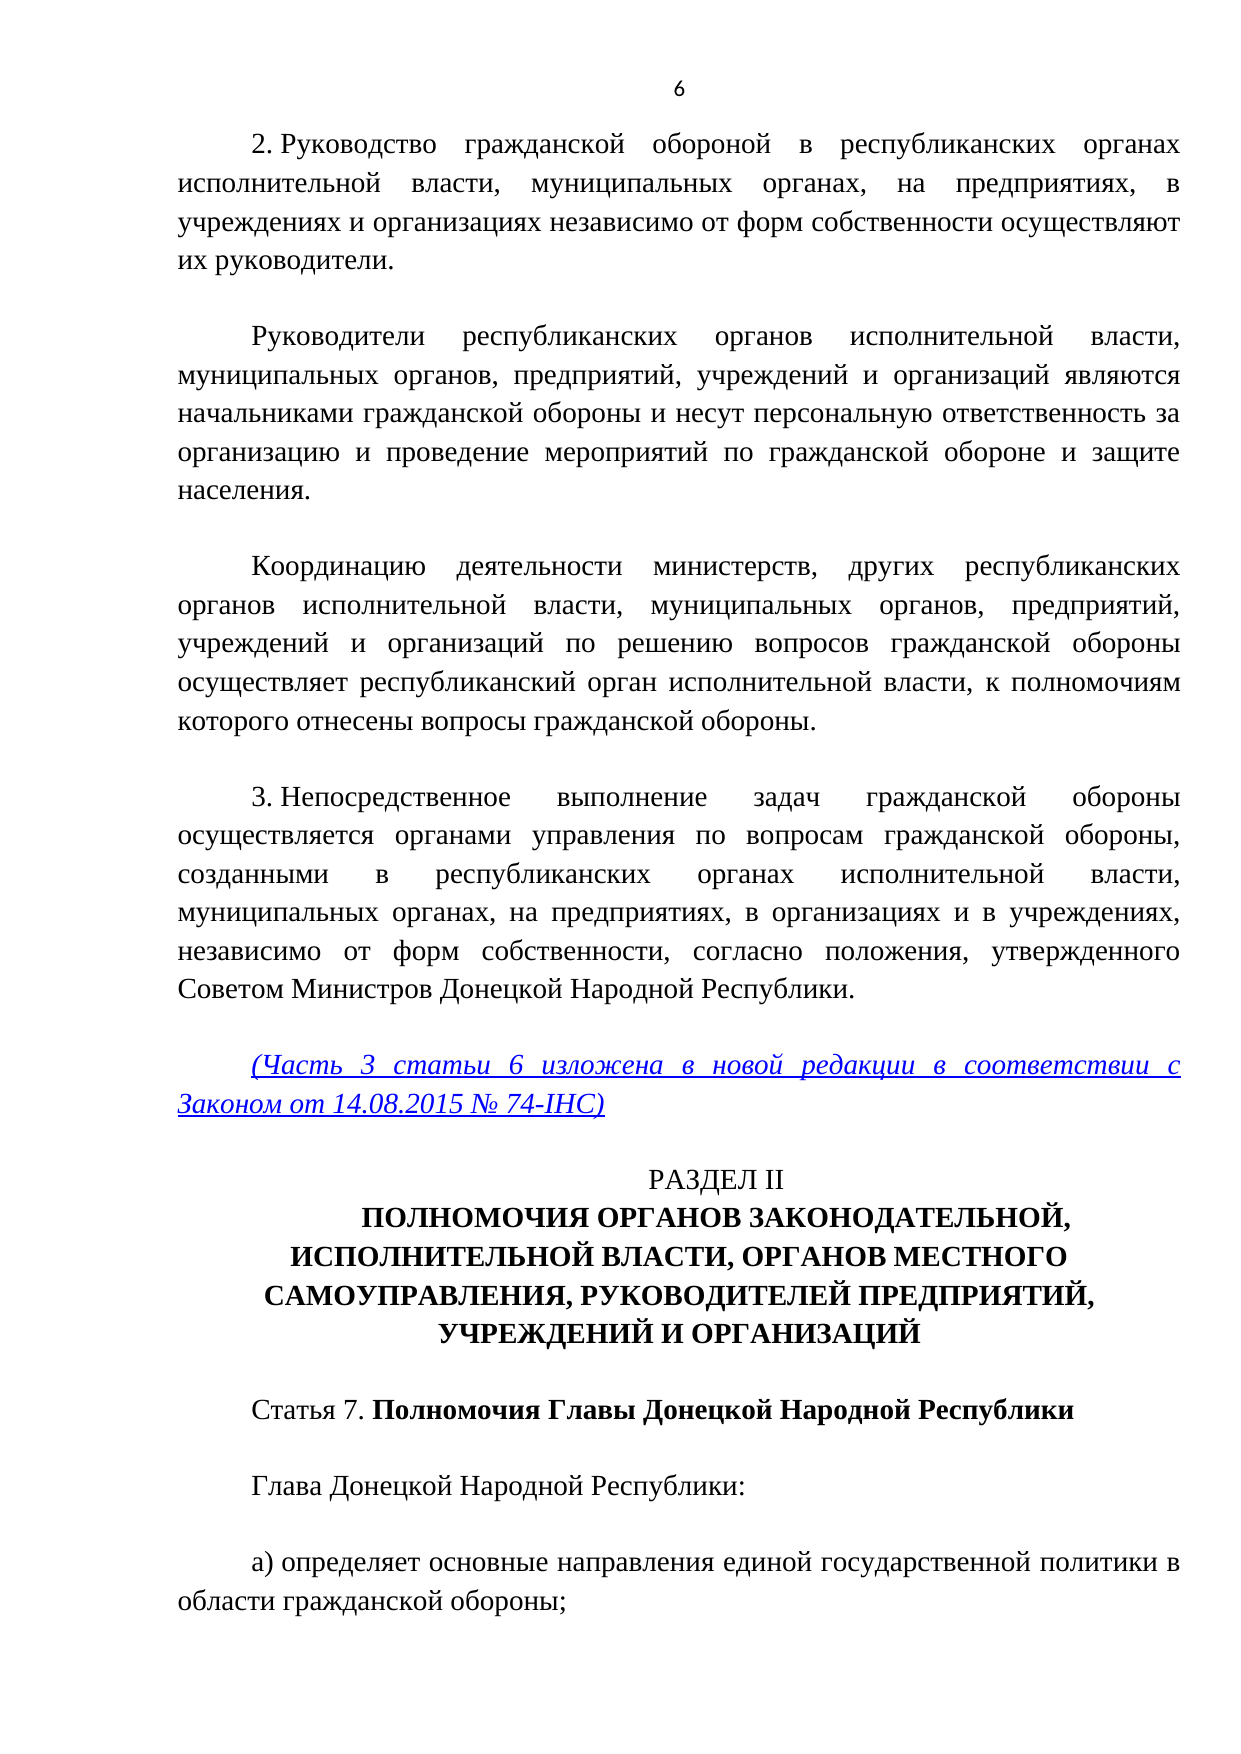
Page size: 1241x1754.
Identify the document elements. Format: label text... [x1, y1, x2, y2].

text Статья 7. Полномочия Главы Донецкой Народной Республики [177, 1392, 1181, 1426]
text а) определяет основные направления единой государственной политики в области гражданской обороны; [177, 1544, 1181, 1616]
text 3. Непосредственное выполнение задач гражданской обороны осуществляется органами управления по вопросам гражданской обороны, созданными в республиканских органах исполнительной власти, муниципальных органах, на предприятиях, в организациях и в учреждениях, независимо от форм собственности, согласно положения, утвержденного Советом Министров Донецкой Народной Республики. [177, 779, 1181, 1005]
text РАЗДЕЛ II [177, 1162, 1181, 1196]
text (Часть 3 статьи 6 изложена в новой редакции в соответствии с Законом от 14.08.2015 № 74-ІНС) [177, 1047, 1181, 1119]
text Координацию деятельности министерств, других республиканских органов исполнительной власти, муниципальных органов, предприятий, учреждений и организаций по решению вопросов гражданской обороны осуществляет республиканский орган исполнительной власти, к полномочиям которого отнесены вопросы гражданской обороны. [177, 548, 1181, 736]
text Глава Донецкой Народной Республики: [177, 1468, 1181, 1502]
text ПОЛНОМОЧИЯ ОРГАНОВ ЗАКОНОДАТЕЛЬНОЙ, ИСПОЛНИТЕЛЬНОЙ ВЛАСТИ, ОРГАНОВ МЕСТНОГО САМОУПРАВЛЕНИЯ, РУКОВОДИТЕЛЕЙ ПРЕДПРИЯТИЙ, УЧРЕЖДЕНИЙ И ОРГАНИЗАЦИЙ [177, 1201, 1181, 1350]
text Руководители республиканских органов исполнительной власти, муниципальных органов, предприятий, учреждений и организаций являются начальниками гражданской обороны и несут персональную ответственность за организацию и проведение мероприятий по гражданской обороне и защите населения. [177, 318, 1181, 506]
text 2. Руководство гражданской обороной в республиканских органах исполнительной власти, муниципальных органах, на предприятиях, в учреждениях и организациях независимо от форм собственности осуществляют их руководители. [177, 127, 1181, 276]
